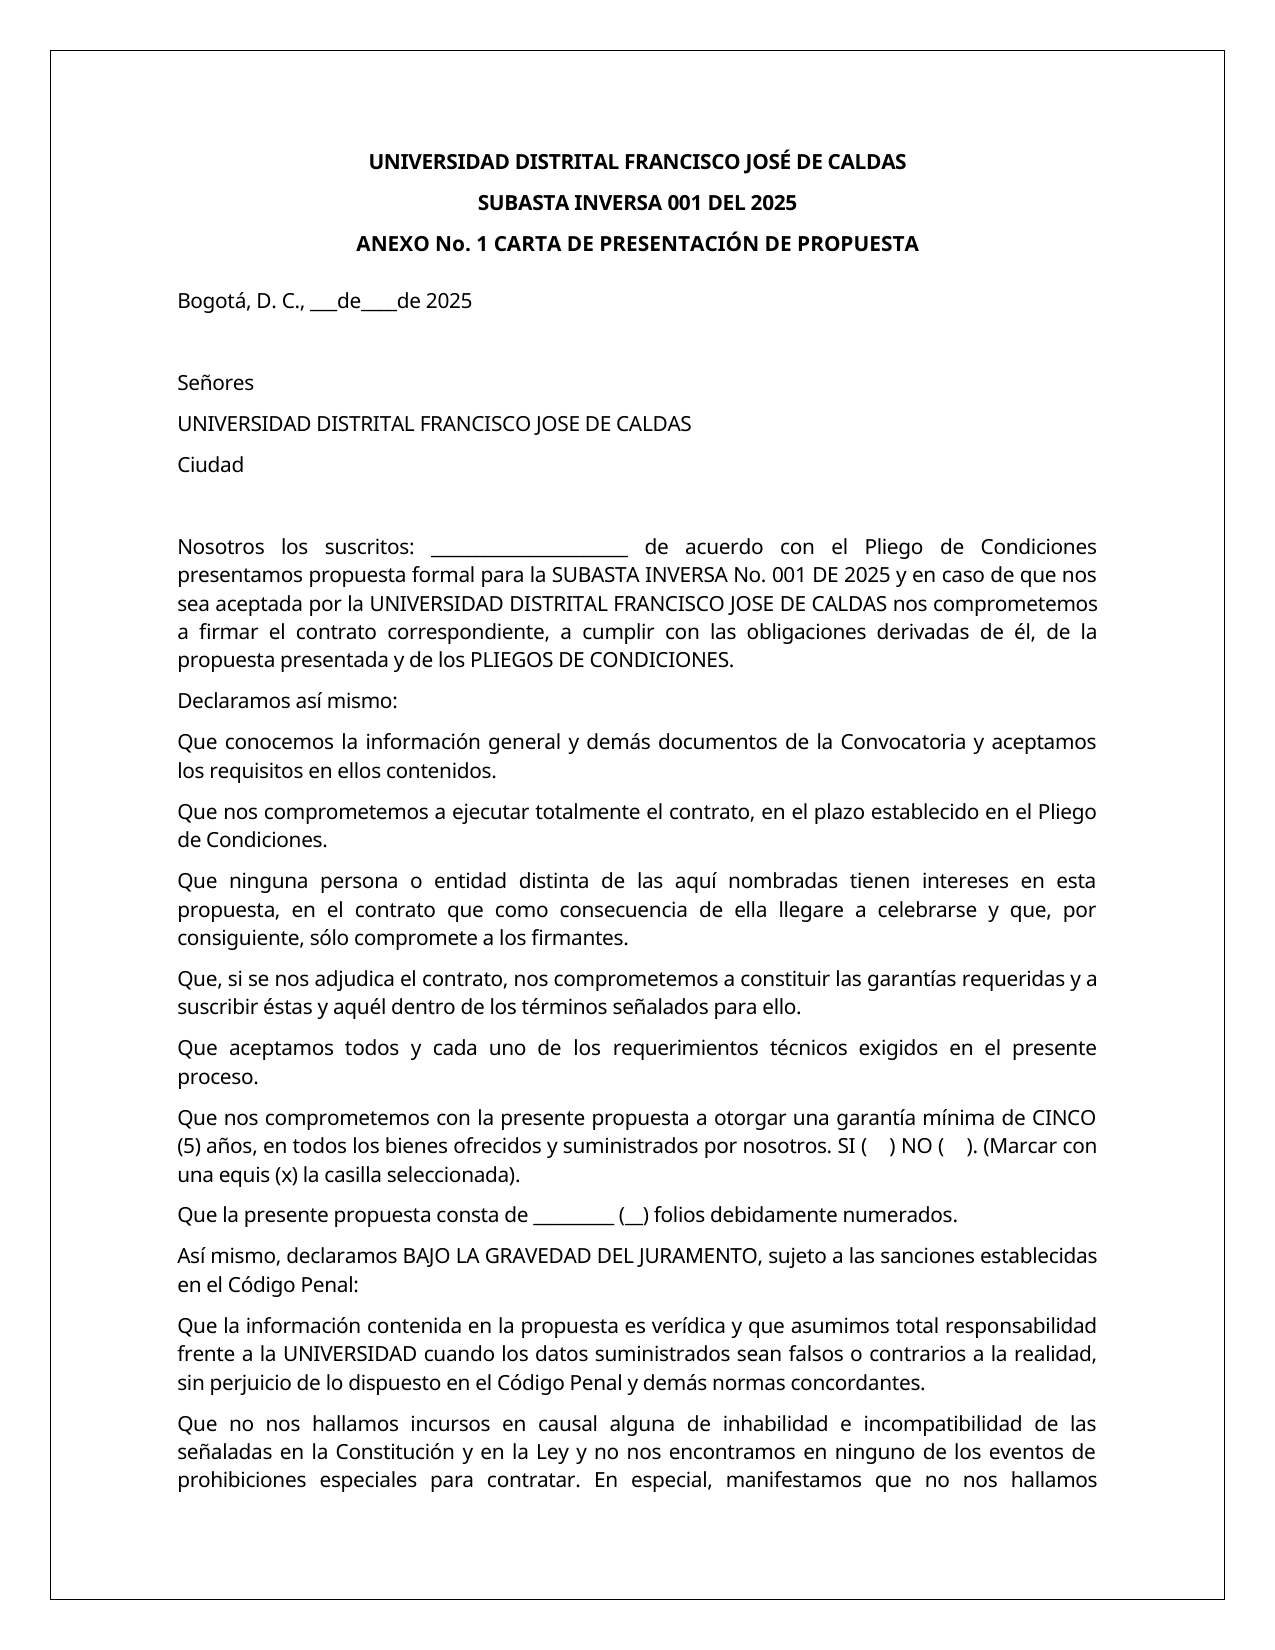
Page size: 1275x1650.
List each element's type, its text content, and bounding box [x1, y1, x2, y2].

text SUBASTA INVERSA 001 DEL 2025 [177, 188, 1098, 217]
text Señores [177, 368, 1098, 397]
text Que la información contenida en la propuesta es verídica y que asumimos total responsabilidad frente a la UNIVERSIDAD cuando los datos suministrados sean falsos o contrarios a la realidad, sin perjuicio de lo dispuesto en el Código Penal y demás normas concordantes. [177, 1311, 1098, 1396]
text Que la presente propuesta consta de _________ (__) folios debidamente numerados. [177, 1201, 1098, 1229]
text UNIVERSIDAD DISTRITAL FRANCISCO JOSÉ DE CALDAS [177, 147, 1098, 176]
text Ciudad [177, 450, 1098, 478]
text Nosotros los suscritos: ______________________ de acuerdo con el Pliego de Condiciones presentamos propuesta formal para la SUBASTA INVERSA No. 001 DE 2025 y en caso de que nos sea aceptada por la UNIVERSIDAD DISTRITAL FRANCISCO JOSE DE CALDAS nos comprometemos a firmar el contrato correspondiente, a cumplir con las obligaciones derivadas de él, de la propuesta presentada y de los PLIEGOS DE CONDICIONES. [177, 532, 1098, 674]
text Que, si se nos adjudica el contrato, nos comprometemos a constituir las garantías requeridas y a suscribir éstas y aquél dentro de los términos señalados para ello. [177, 964, 1098, 1021]
text UNIVERSIDAD DISTRITAL FRANCISCO JOSE DE CALDAS [177, 409, 1098, 437]
text Que nos comprometemos con la presente propuesta a otorgar una garantía mínima de CINCO (5) años, en todos los bienes ofrecidos y suministrados por nosotros. SI ( ) NO ( ). (Marcar con una equis (x) la casilla seleccionada). [177, 1103, 1098, 1188]
text Que ninguna persona o entidad distinta de las aquí nombradas tienen intereses en esta propuesta, en el contrato que como consecuencia de ella llegare a celebrarse y que, por consiguiente, sólo compromete a los firmantes. [177, 866, 1098, 952]
text Así mismo, declaramos BAJO LA GRAVEDAD DEL JURAMENTO, sujeto a las sanciones establecidas en el Código Penal: [177, 1242, 1098, 1298]
text Bogotá, D. C., ___de____de 2025 [177, 286, 1098, 315]
text Que nos comprometemos a ejecutar totalmente el contrato, en el plazo establecido en el Pliego de Condiciones. [177, 797, 1098, 854]
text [177, 1409, 1098, 1494]
text Que conocemos la información general y demás documentos de la Convocatoria y aceptamos los requisitos en ellos contenidos. [177, 727, 1098, 784]
subtitle ANEXO No. 1 CARTA DE PRESENTACIÓN DE PROPUESTA [177, 229, 1098, 258]
text Declaramos así mismo: [177, 687, 1098, 715]
text Que aceptamos todos y cada uno de los requerimientos técnicos exigidos en el presente proceso. [177, 1033, 1098, 1090]
